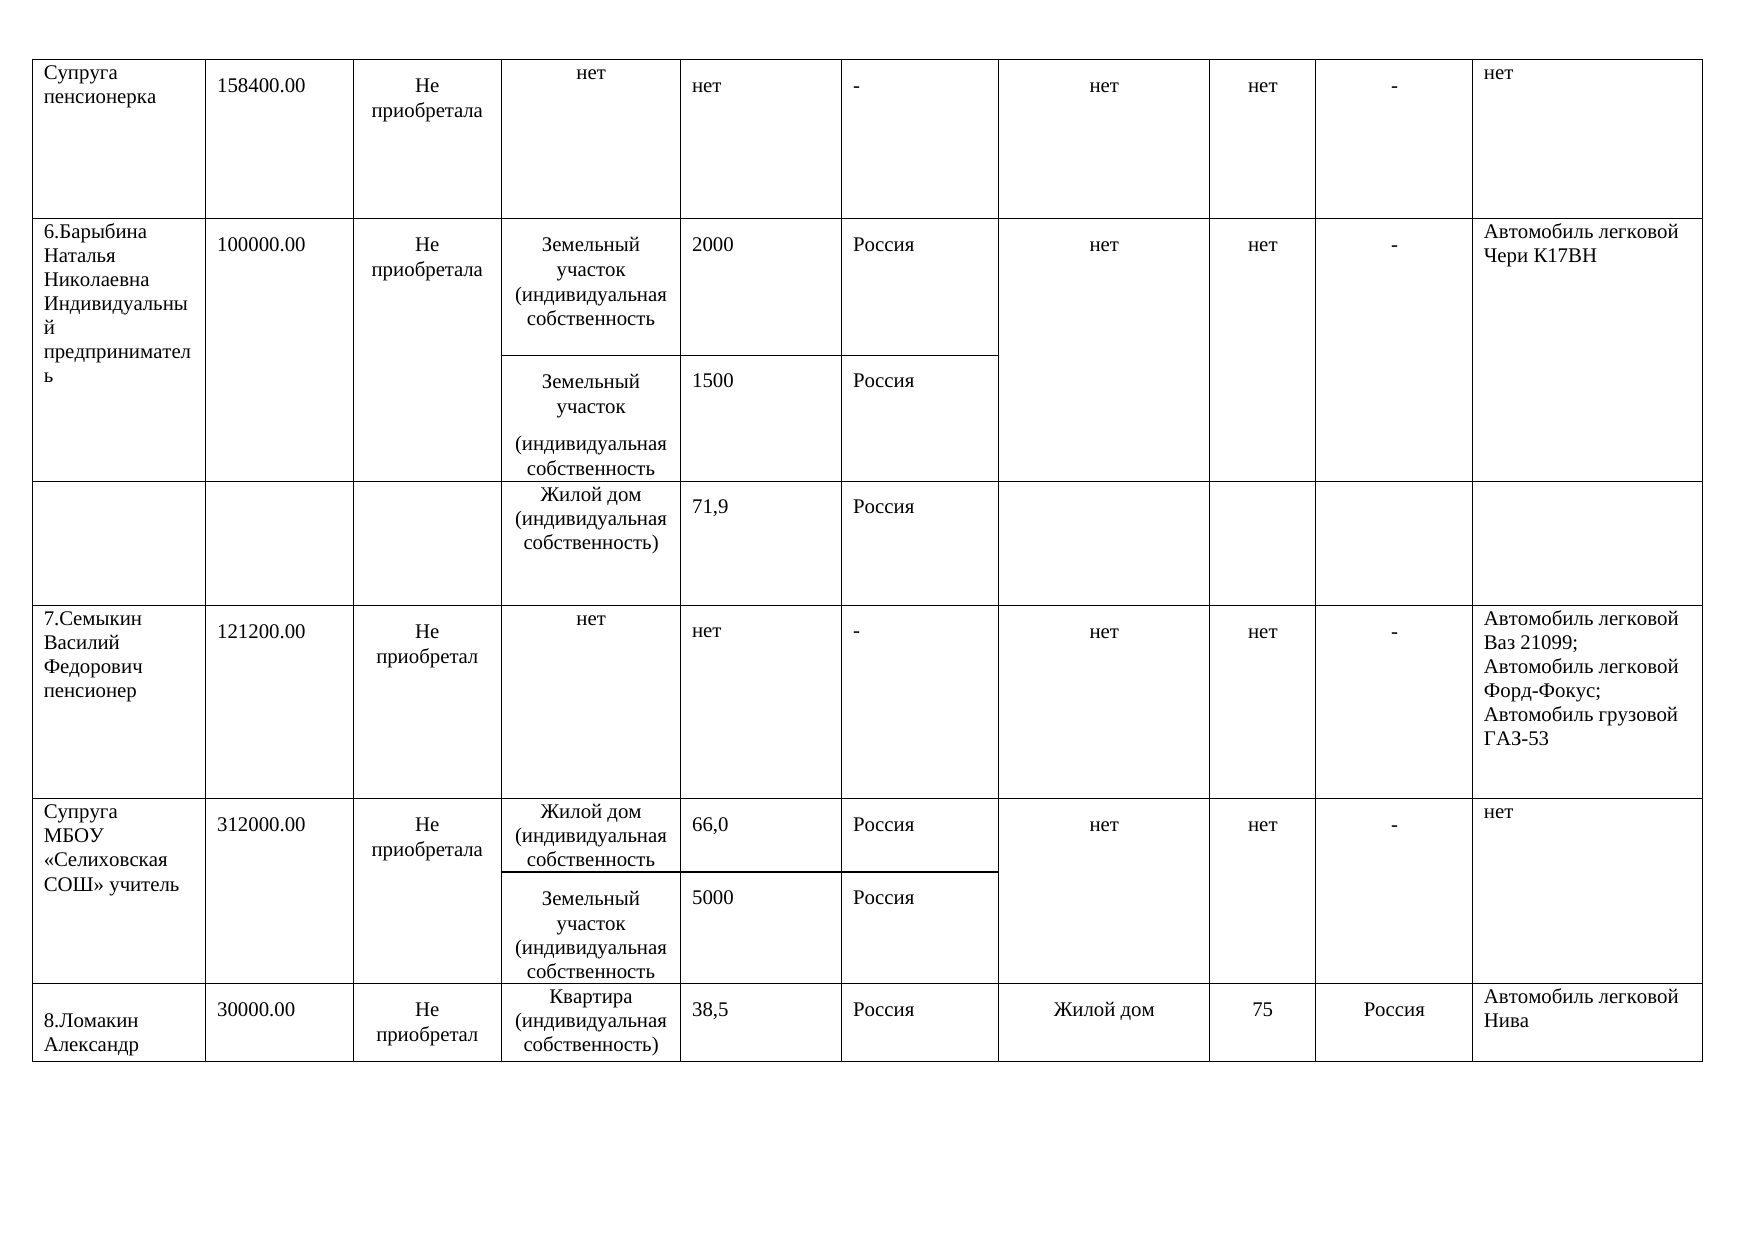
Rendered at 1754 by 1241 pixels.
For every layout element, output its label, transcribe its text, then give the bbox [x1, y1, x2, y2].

table_cell нет [999, 799, 1209, 983]
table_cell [33, 984, 205, 1061]
table_cell [999, 482, 1209, 605]
table_cell Не приобретал [354, 606, 501, 798]
table_cell 1500 [681, 356, 841, 481]
table_cell - [1316, 60, 1472, 218]
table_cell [502, 219, 680, 355]
table_cell Автомобиль легковой Ваз 21099; Автомобиль легковой Форд-Фокус; Автомобиль грузовой ГАЗ-53 [1473, 606, 1702, 798]
table_cell Россия [842, 984, 998, 1061]
table_cell Жилой дом [999, 984, 1209, 1061]
table_cell 7.Семыкин Василий Федорович пенсионер [33, 606, 205, 798]
table_cell Не приобретал [354, 984, 501, 1061]
table_cell 312000.00 [206, 799, 353, 983]
table_cell нет [502, 606, 680, 798]
table_cell Не приобретала [354, 60, 501, 218]
table_cell Супруга МБОУ «Селиховская СОШ» учитель [33, 799, 205, 983]
table_cell 75 [1210, 984, 1315, 1061]
table_cell - [1316, 219, 1472, 481]
table_cell Россия [842, 482, 998, 605]
table_cell нет [999, 606, 1209, 798]
table_cell 121200.00 [206, 606, 353, 798]
table_cell 66,0 [681, 799, 841, 871]
table_cell Жилой дом (индивидуальная собственность [502, 799, 680, 871]
table_cell - [1316, 799, 1472, 983]
table_cell - [842, 60, 998, 218]
table_cell 30000.00 [206, 984, 353, 1061]
table_cell - [1316, 606, 1472, 798]
table_cell нет [681, 60, 841, 218]
table_cell Не приобретала [354, 219, 501, 481]
table_cell Россия [842, 356, 998, 481]
table_cell Россия [842, 219, 998, 355]
table_cell Россия [1316, 984, 1472, 1061]
table_cell нет [681, 606, 841, 798]
table_cell нет [1210, 60, 1315, 218]
table_cell 5000 [681, 873, 841, 983]
table_cell Россия [842, 873, 998, 983]
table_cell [502, 356, 680, 481]
table_cell Автомобиль легковой Чери К17ВН [1473, 219, 1702, 481]
table_cell [33, 482, 205, 605]
table_cell нет [1210, 606, 1315, 798]
table_cell - [842, 606, 998, 798]
table_cell 100000.00 [206, 219, 353, 481]
table_cell [1210, 482, 1315, 605]
table_cell 71,9 [681, 482, 841, 605]
table_cell нет [999, 60, 1209, 218]
table_cell 6.Барыбина Наталья Николаевна Индивидуальный предприниматель [33, 219, 205, 481]
table_cell нет [1473, 799, 1702, 983]
table_cell Жилой дом (индивидуальная собственность) [502, 482, 680, 605]
table_cell [354, 482, 501, 605]
table_cell нет [1473, 60, 1702, 218]
table_cell Земельный участок (индивидуальнаясобственность [502, 873, 680, 983]
table_cell Россия [842, 799, 998, 871]
table_cell Не приобретала [354, 799, 501, 983]
table_cell нет [1210, 799, 1315, 983]
table_cell 38,5 [681, 984, 841, 1061]
table_cell [1473, 482, 1702, 605]
table_cell [1316, 482, 1472, 605]
table_cell нет [1210, 219, 1315, 481]
table_cell [206, 482, 353, 605]
table_cell 158400.00 [206, 60, 353, 218]
table_cell нет [999, 219, 1209, 481]
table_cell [1473, 984, 1702, 1061]
table_cell Супруга пенсионерка [33, 60, 205, 218]
table_cell 2000 [681, 219, 841, 355]
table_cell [502, 984, 680, 1061]
table_cell нет [502, 60, 680, 218]
